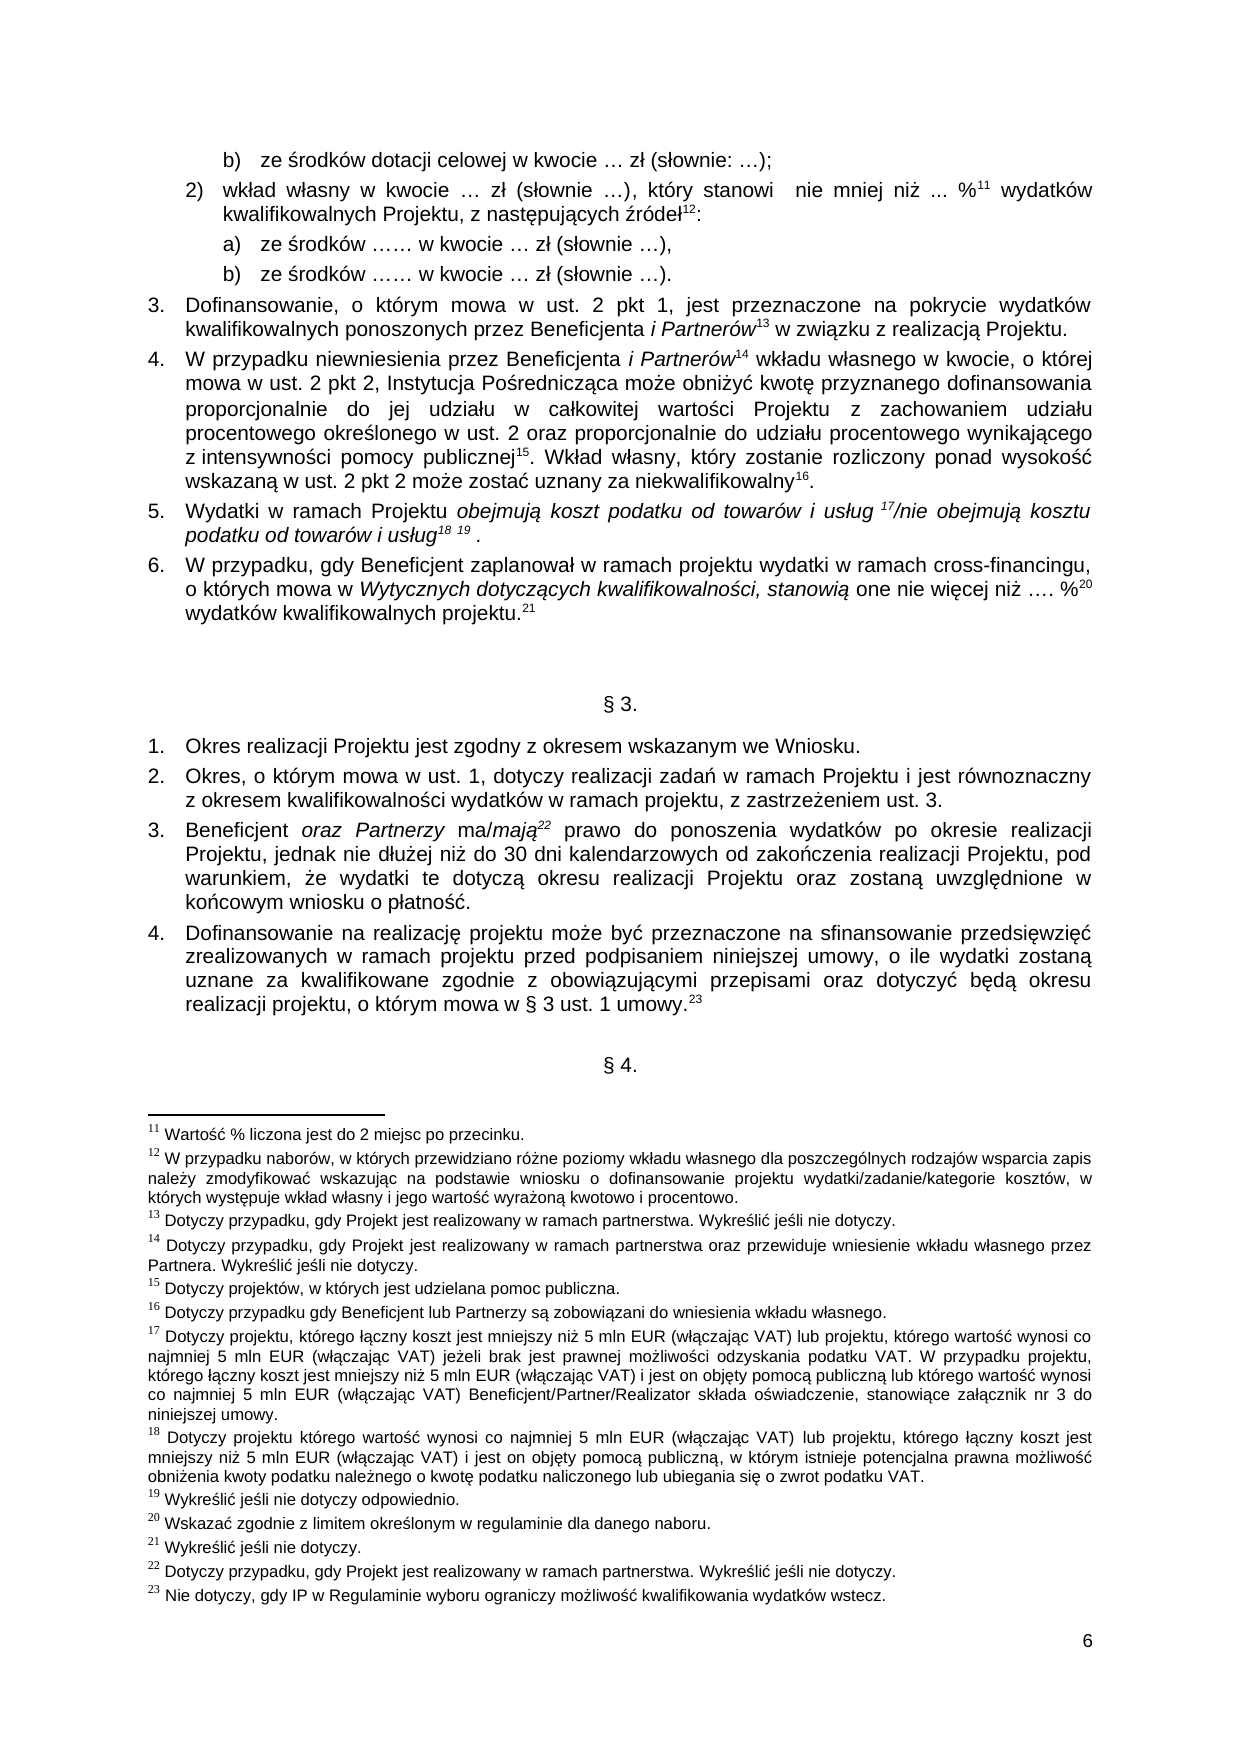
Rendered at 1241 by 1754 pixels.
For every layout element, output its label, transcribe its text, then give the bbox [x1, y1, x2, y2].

list Wydatki w ramach Projektu obejmują koszt podatku od towarów i usług /nie obejmują kosztu podatku od towarów i usług . [148, 499, 1092, 547]
list ze środków dotacji celowej w kwocie … zł (słownie: …); [223, 148, 1092, 172]
list Dofinansowanie na realizację projektu może być przeznaczone na sfinansowanie przedsięwzięć zrealizowanych w ramach projektu przed podpisaniem niniejszej umowy, o ile wydatki zostaną uznane za kwalifikowane zgodnie z obowiązującymi przepisami oraz dotyczyć będą okresu realizacji projektu, o którym mowa w § 3 ust. 1 umowy. [148, 920, 1092, 1016]
text § 3. [148, 692, 1092, 716]
list W przypadku, gdy Beneficjent zaplanował w ramach projektu wydatki w ramach cross-financingu, o których mowa w Wytycznych dotyczących kwalifikowalności, stanowią one nie więcej niż …. % wydatków kwalifikowalnych projektu. [148, 553, 1092, 625]
list Beneficjent oraz Partnerzy ma/mają prawo do ponoszenia wydatków po okresie realizacji Projektu, jednak nie dłużej niż do 30 dni kalendarzowych od zakończenia realizacji Projektu, pod warunkiem, że wydatki te dotyczą okresu realizacji Projektu oraz zostaną uwzględnione w końcowym wniosku o płatność. [148, 818, 1092, 914]
list wkład własny w kwocie … zł (słownie …), który stanowi nie mniej niż ... % wydatków kwalifikowalnych Projektu, z następujących źródeł: [185, 178, 1092, 226]
list W przypadku niewniesienia przez Beneficjenta i Partnerów wkładu własnego w kwocie, o której mowa w ust. 2 pkt 2, Instytucja Pośrednicząca może obniżyć kwotę przyznanego dofinansowania proporcjonalnie do jej udziału w całkowitej wartości Projektu z zachowaniem udziału procentowego określonego w ust. 2 oraz proporcjonalnie do udziału procentowego wynikającego z intensywności pomocy publicznej. Wkład własny, który zostanie rozliczony ponad wysokość wskazaną w ust. 2 pkt 2 może zostać uznany za niekwalifikowalny. [148, 347, 1092, 493]
list ze środków …… w kwocie … zł (słownie …), [223, 232, 1092, 256]
list ze środków …… w kwocie … zł (słownie …). [223, 262, 1092, 286]
list Okres realizacji Projektu jest zgodny z okresem wskazanym we Wniosku. [148, 734, 1092, 758]
list Okres, o którym mowa w ust. 1, dotyczy realizacji zadań w ramach Projektu i jest równoznaczny z okresem kwalifikowalności wydatków w ramach projektu, z zastrzeżeniem ust. 3. [148, 764, 1092, 812]
list Dofinansowanie, o którym mowa w ust. 2 pkt 1, jest przeznaczone na pokrycie wydatków kwalifikowalnych ponoszonych przez Beneficjenta i Partnerów w związku z realizacją Projektu. [148, 292, 1092, 340]
text § 4. [148, 1053, 1092, 1077]
